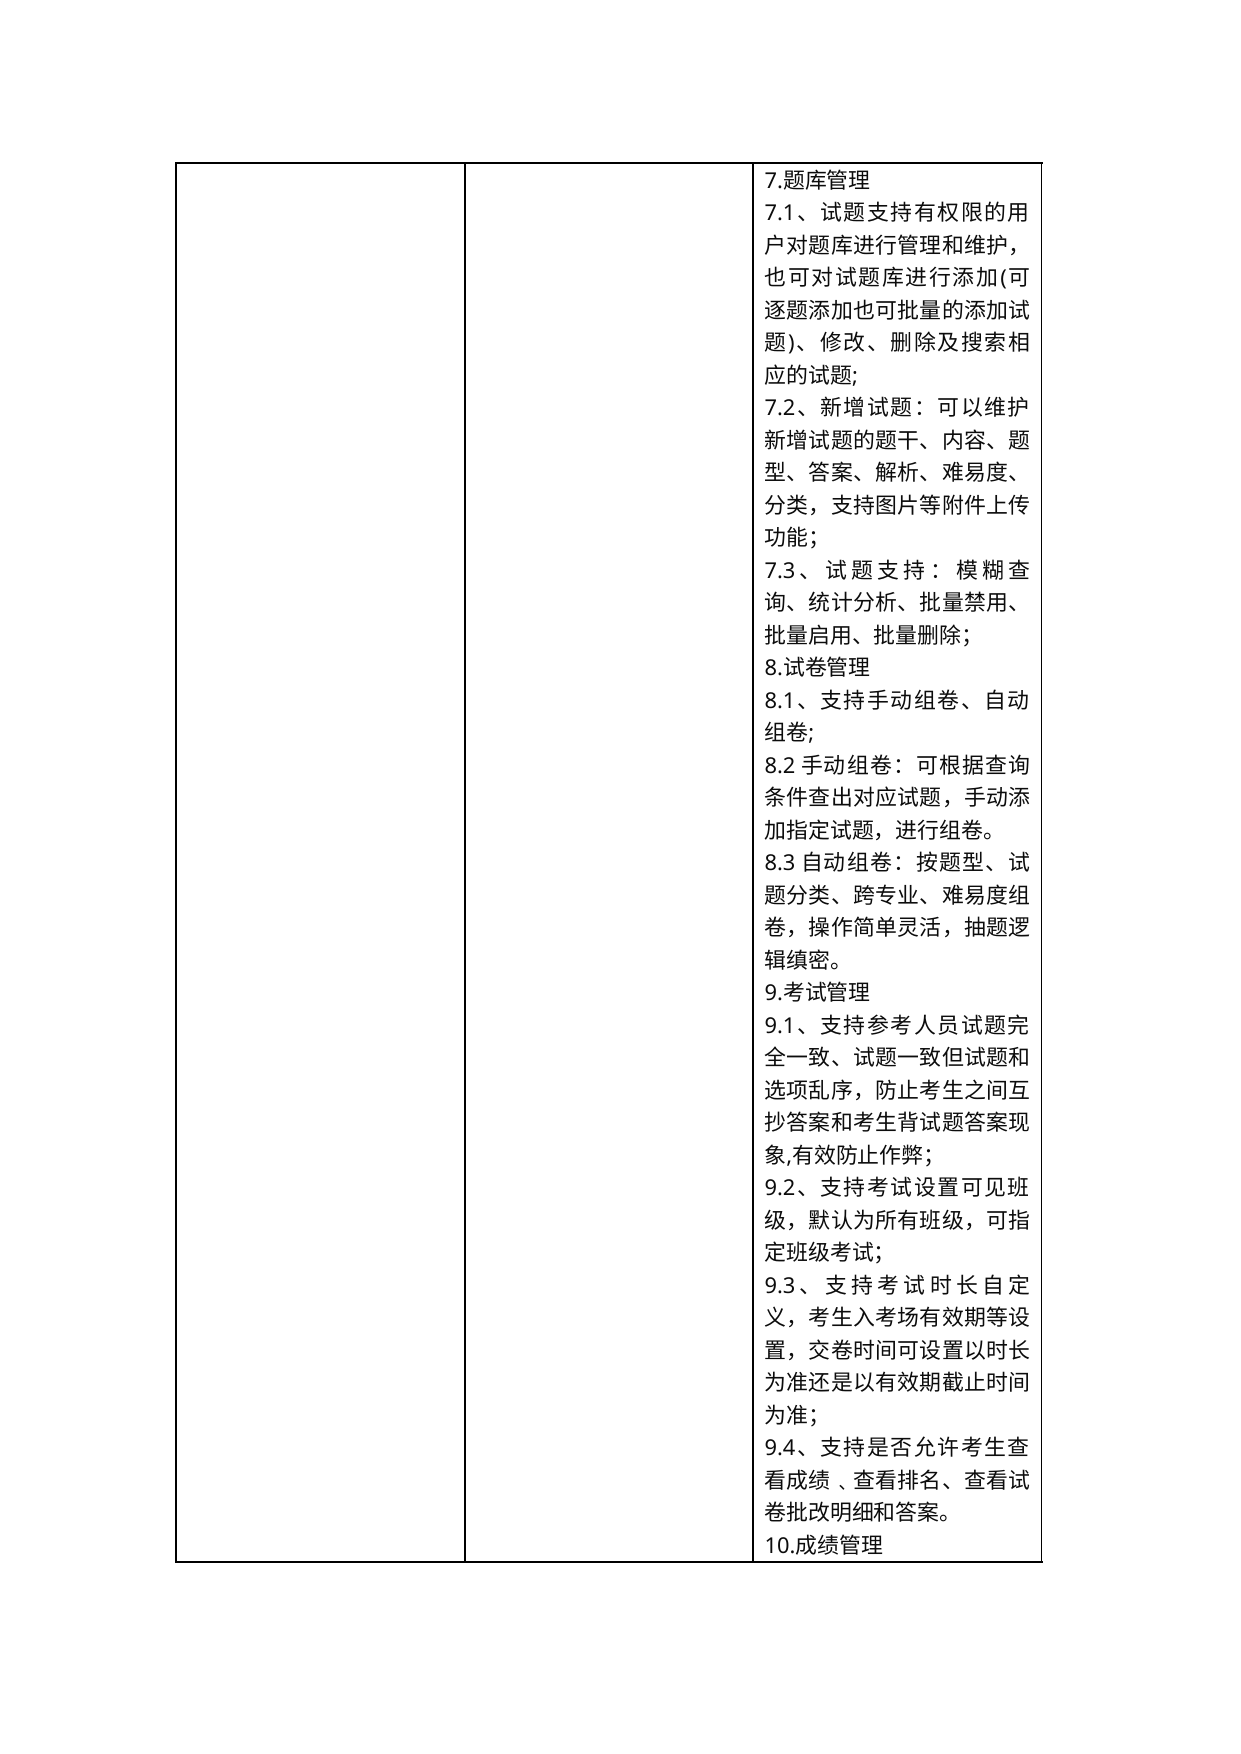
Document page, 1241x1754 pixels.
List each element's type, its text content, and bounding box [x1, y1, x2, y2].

table_cell 6 [177, 164, 464, 1561]
table_cell [466, 164, 752, 1561]
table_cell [754, 164, 1041, 1561]
